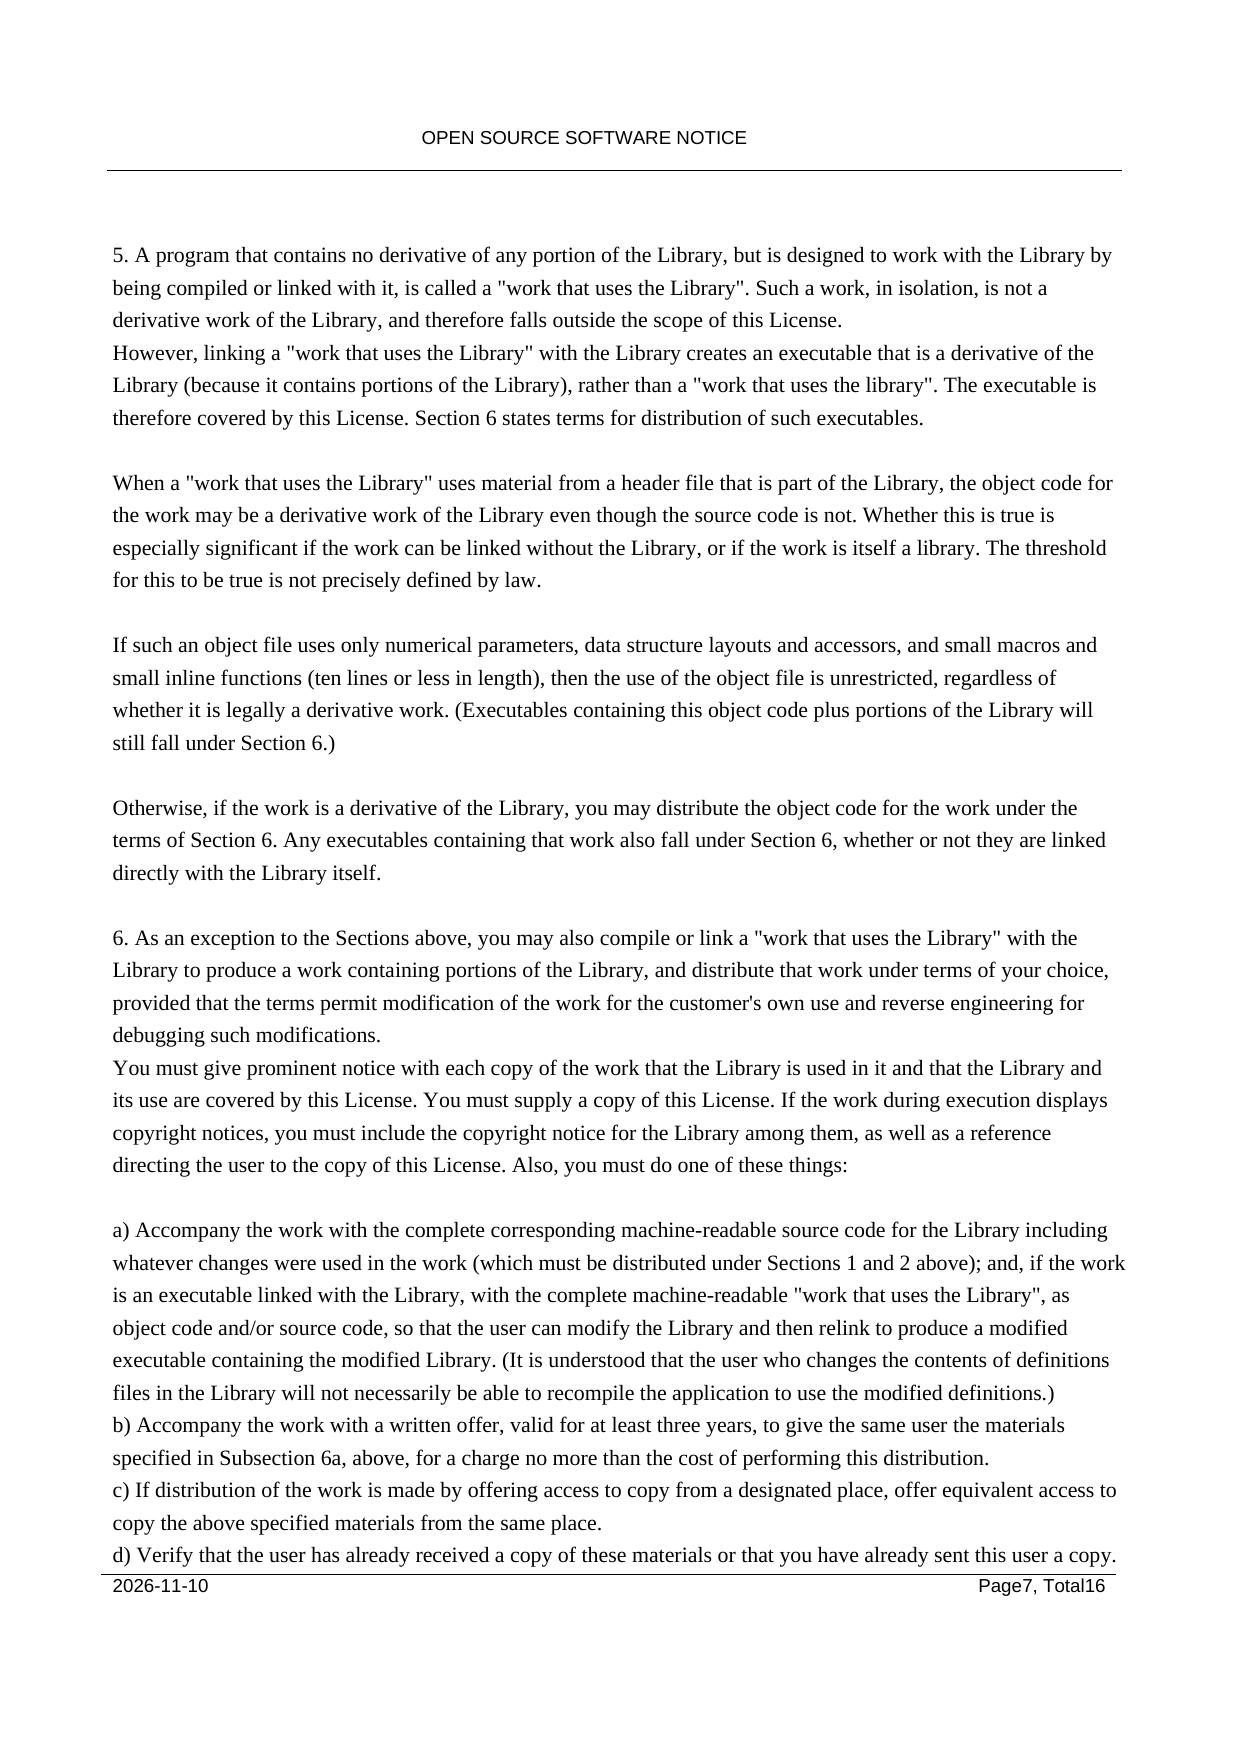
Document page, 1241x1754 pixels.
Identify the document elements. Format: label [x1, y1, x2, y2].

text [112, 206, 1128, 1571]
